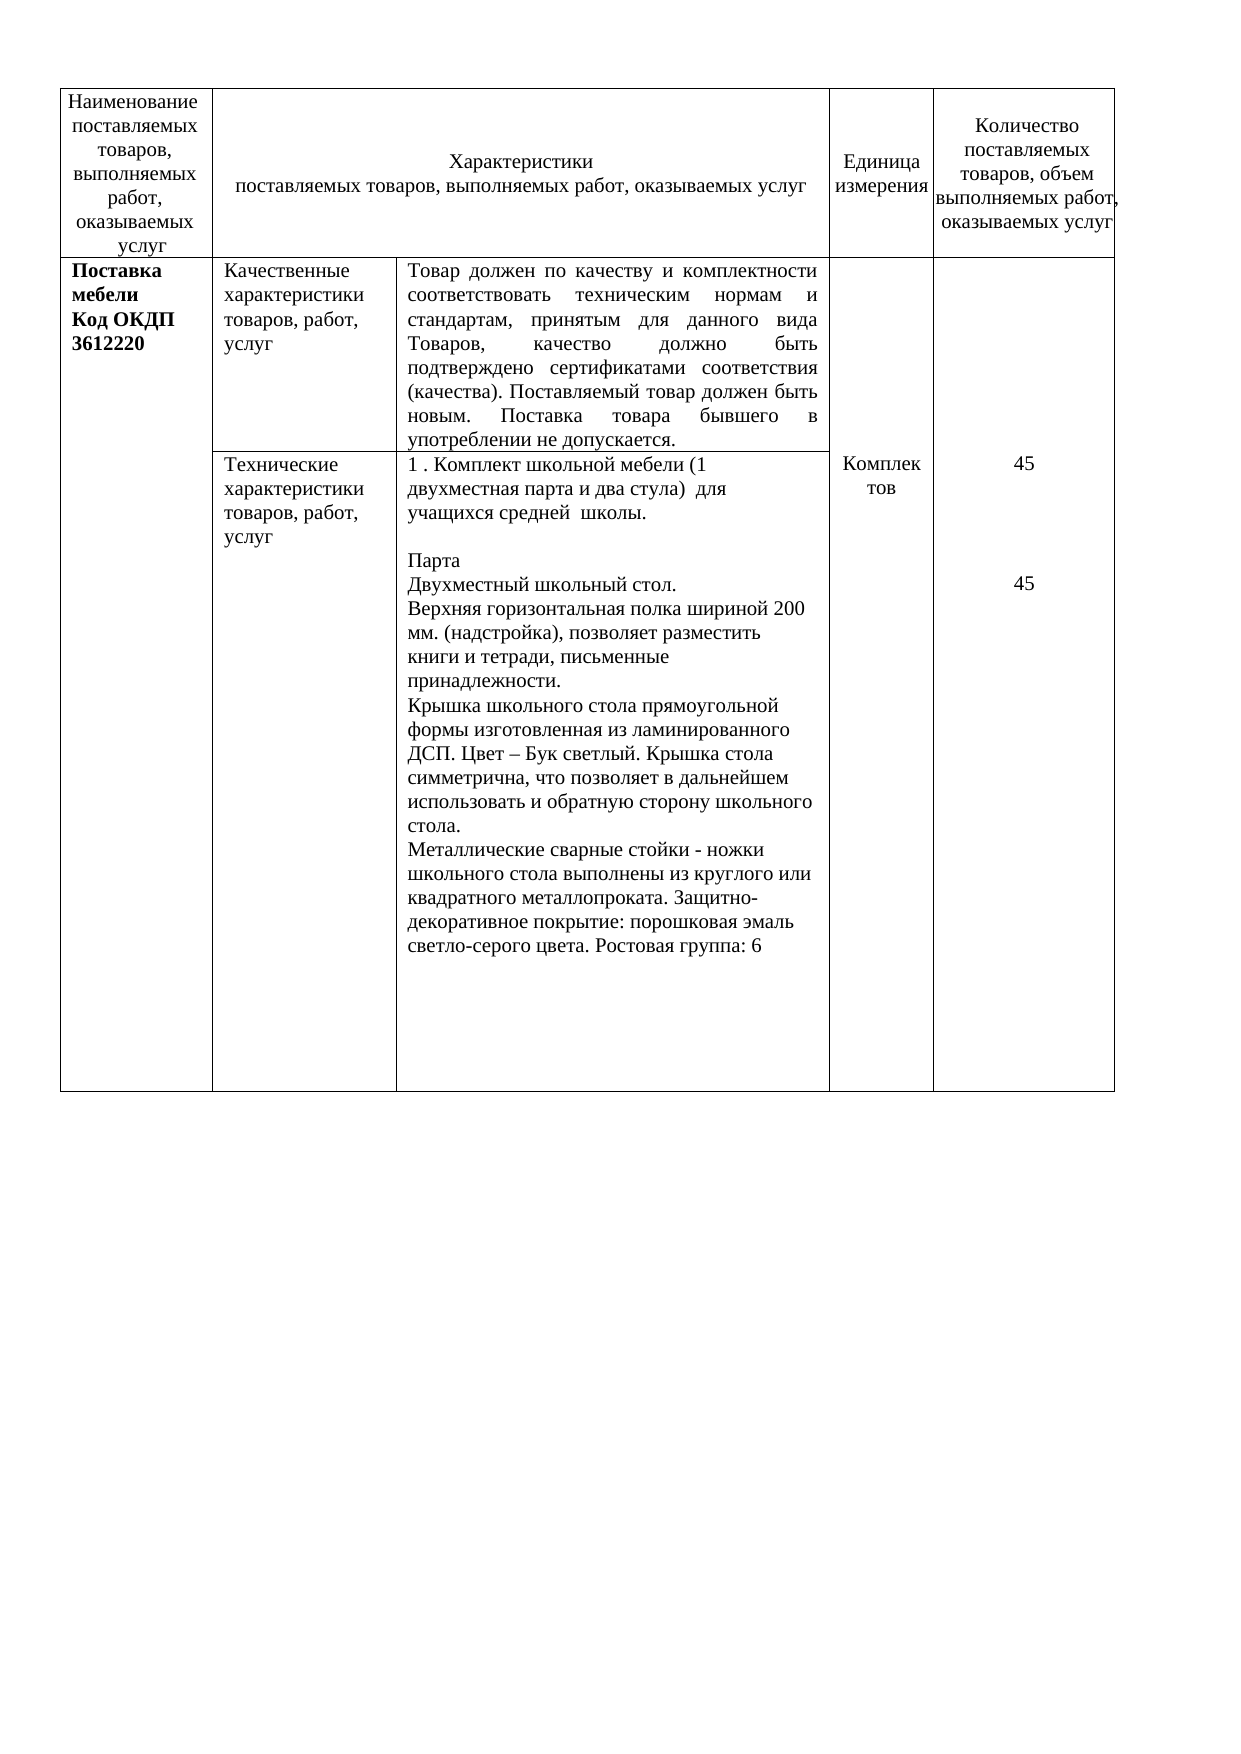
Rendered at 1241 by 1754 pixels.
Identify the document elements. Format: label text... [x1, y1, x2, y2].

table_header Наименование поставляемых товаров, выполняемых работ, оказываемых услуг [61, 89, 212, 257]
table_cell Технические характеристики товаров, работ, услуг [213, 452, 396, 1091]
table_cell Поставка мебели Код ОКДП 3612220 [61, 258, 212, 1091]
table_cell Комплектов [830, 258, 933, 1091]
table_header Количество поставляемых товаров, объем выполняемых работ, оказываемых услуг [934, 89, 1114, 257]
table_cell 1 . Комплект школьной мебели (1 двухместная парта и два стула) для учащихся средней школы. Парта Двухместный школьный стол. Верхняя горизонтальная полка шириной . (надстройка), позволяет разместить книги и тетради, письменные принадлежности. Крышка школьного стола прямоугольной формы изготовленная из ламинированного ДСП. Цвет – Бук светлый. Крышка стола симметрична, что позволяет в дальнейшем использовать и обратную сторону школьного стола. Металлические сварные стойки - ножки школьного стола выполнены из круглого или квадратного металлопроката. Защитно-декоративное покрытие: порошковая эмаль светло-серого цвета. Ростовая группа: 6 [397, 452, 829, 1091]
table_header Единица измерения [830, 89, 933, 257]
table_cell Качественные характеристики товаров, работ, услуг [213, 258, 396, 451]
table_cell 45 45 [934, 258, 1114, 1091]
table_cell Товар должен по качеству и комплектности соответствовать техническим нормам и стандартам, принятым для данного вида Товаров, качество должно быть подтверждено сертификатами соответствия (качества). Поставляемый товар должен быть новым. Поставка товара бывшего в употреблении не допускается. [397, 258, 829, 451]
table_header Характеристики поставляемых товаров, выполняемых работ, оказываемых услуг [213, 89, 829, 257]
